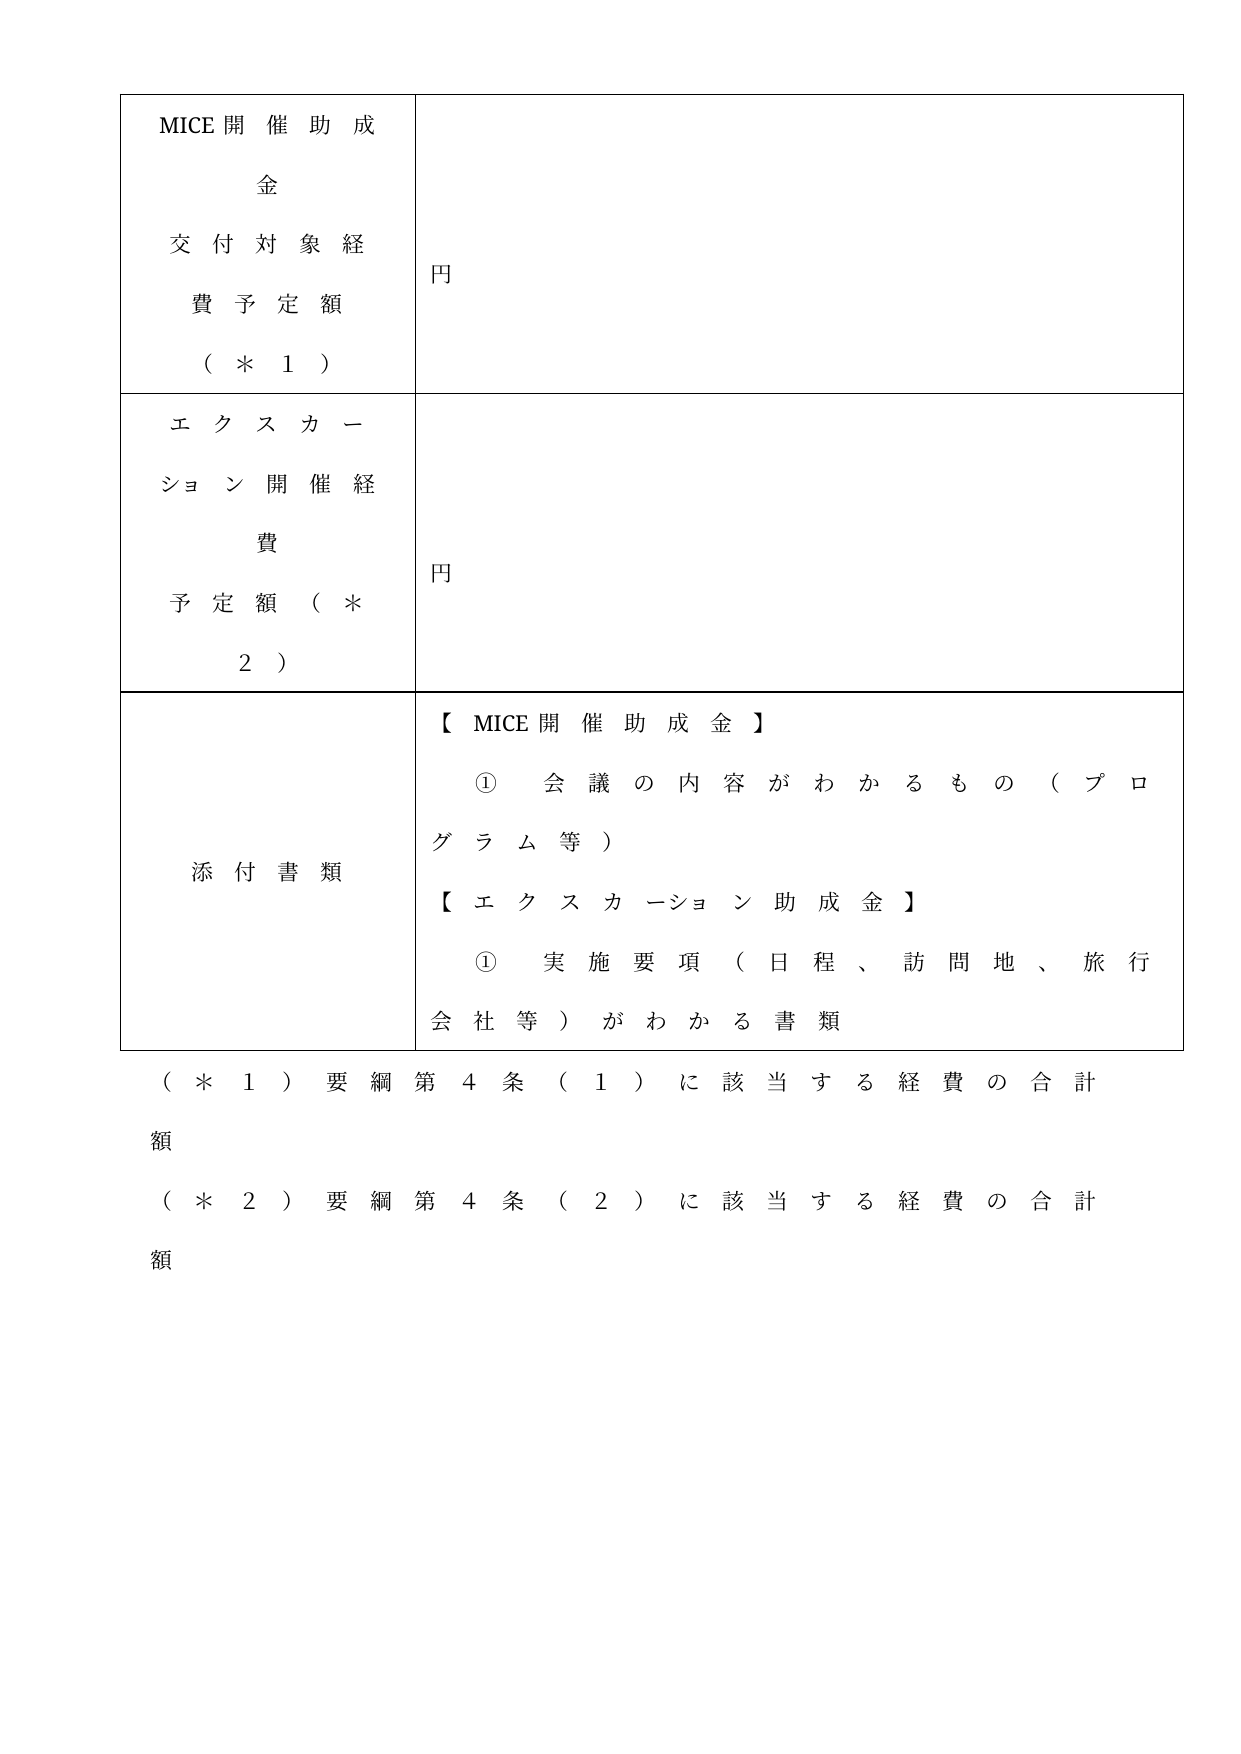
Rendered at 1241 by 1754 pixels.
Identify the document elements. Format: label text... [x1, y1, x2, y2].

table_cell 添付書類 [121, 693, 415, 1050]
text （＊２）要綱第４条（２）に該当する経費の合計額 [150, 1170, 1120, 1289]
table_cell 【MICE開催助成金】 ① 会議の内容がわかるもの（プログラム等） 【エクスカーション助成金】 ① 実施要項（日程、訪問地、旅行会社等）がわかる書類 [416, 693, 1183, 1050]
table_cell 円 [416, 95, 1183, 392]
text （＊１）要綱第４条（１）に該当する経費の合計額 [150, 1051, 1120, 1170]
table_cell エクスカーション開催経費 予定額（＊２） [121, 394, 415, 691]
table_cell 円 [416, 394, 1183, 691]
table_cell MICE開催助成金 交付対象経費予定額 （＊１） [121, 95, 415, 392]
